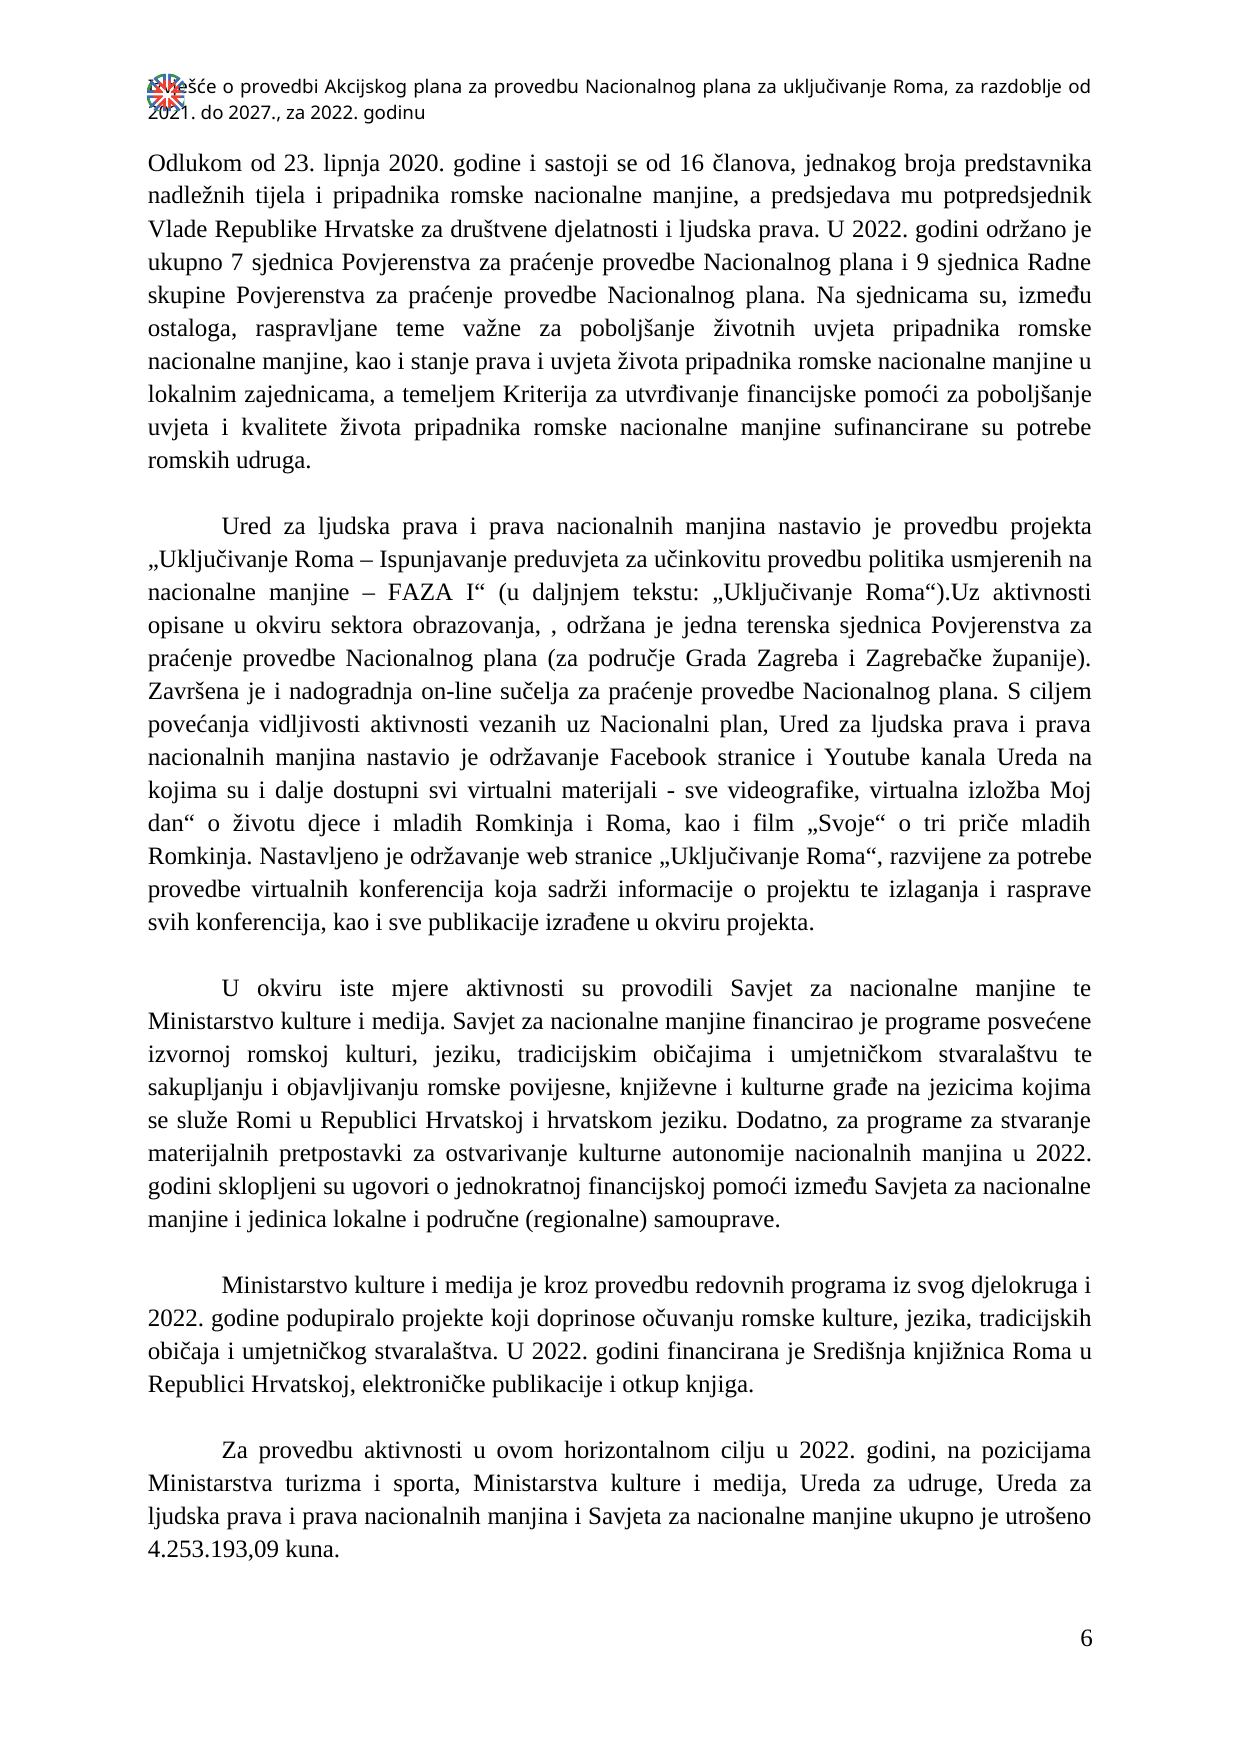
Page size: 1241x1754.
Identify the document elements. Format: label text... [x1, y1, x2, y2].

text U okviru iste mjere aktivnosti su provodili Savjet za nacionalne manjine te Ministarstvo kulture i medija. Savjet za nacionalne manjine financirao je programe posvećene izvornoj romskoj kulturi, jeziku, tradicijskim običajima i umjetničkom stvaralaštvu te sakupljanju i objavljivanju romske povijesne, književne i kulturne građe na jezicima kojima se služe Romi u Republici Hrvatskoj i hrvatskom jeziku. Dodatno, za programe za stvaranje materijalnih pretpostavki za ostvarivanje kulturne autonomije nacionalnih manjina u 2022. godini sklopljeni su ugovori o jednokratnoj financijskoj pomoći između Savjeta za nacionalne manjine i jedinica lokalne i područne (regionalne) samouprave. [148, 973, 1093, 1233]
text Ured za ljudska prava i prava nacionalnih manjina nastavio je provedbu projekta „Uključivanje Roma – Ispunjavanje preduvjeta za učinkovitu provedbu politika usmjerenih na nacionalne manjine – FAZA I“ (u daljnjem tekstu: „Uključivanje Roma“).Uz aktivnosti opisane u okviru sektora obrazovanja, , održana je jedna terenska sjednica Povjerenstva za praćenje provedbe Nacionalnog plana (za područje Grada Zagreba i Zagrebačke županije). Završena je i nadogradnja on-line sučelja za praćenje provedbe Nacionalnog plana. S ciljem povećanja vidljivosti aktivnosti vezanih uz Nacionalni plan, Ured za ljudska prava i prava nacionalnih manjina nastavio je održavanje Facebook stranice i Youtube kanala Ureda na kojima su i dalje dostupni svi virtualni materijali - sve videografike, virtualna izložba Moj dan“ o životu djece i mladih Romkinja i Roma, kao i film „Svoje“ o tri priče mladih Romkinja. Nastavljeno je održavanje web stranice „Uključivanje Roma“, razvijene za potrebe provedbe virtualnih konferencija koja sadrži informacije o projektu te izlaganja i rasprave svih konferencija, kao i sve publikacije izrađene u okviru projekta. [148, 511, 1093, 936]
text Za provedbu aktivnosti u ovom horizontalnom cilju u 2022. godini, na pozicijama Ministarstva turizma i sporta, Ministarstva kulture i medija, Ureda za udruge, Ureda za ljudska prava i prava nacionalnih manjina i Savjeta za nacionalne manjine ukupno je utrošeno 4.253.193,09 kuna. [148, 1435, 1093, 1563]
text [148, 148, 1093, 473]
text Ministarstvo kulture i medija je kroz provedbu redovnih programa iz svog djelokruga i 2022. godine podupiralo projekte koji doprinose očuvanju romske kulture, jezika, tradicijskih običaja i umjetničkog stvaralaštva. U 2022. godini financirana je Središnja knjižnica Roma u Republici Hrvatskoj, elektroničke publikacije i otkup knjiga. [148, 1270, 1093, 1398]
picture [146, 73, 189, 115]
